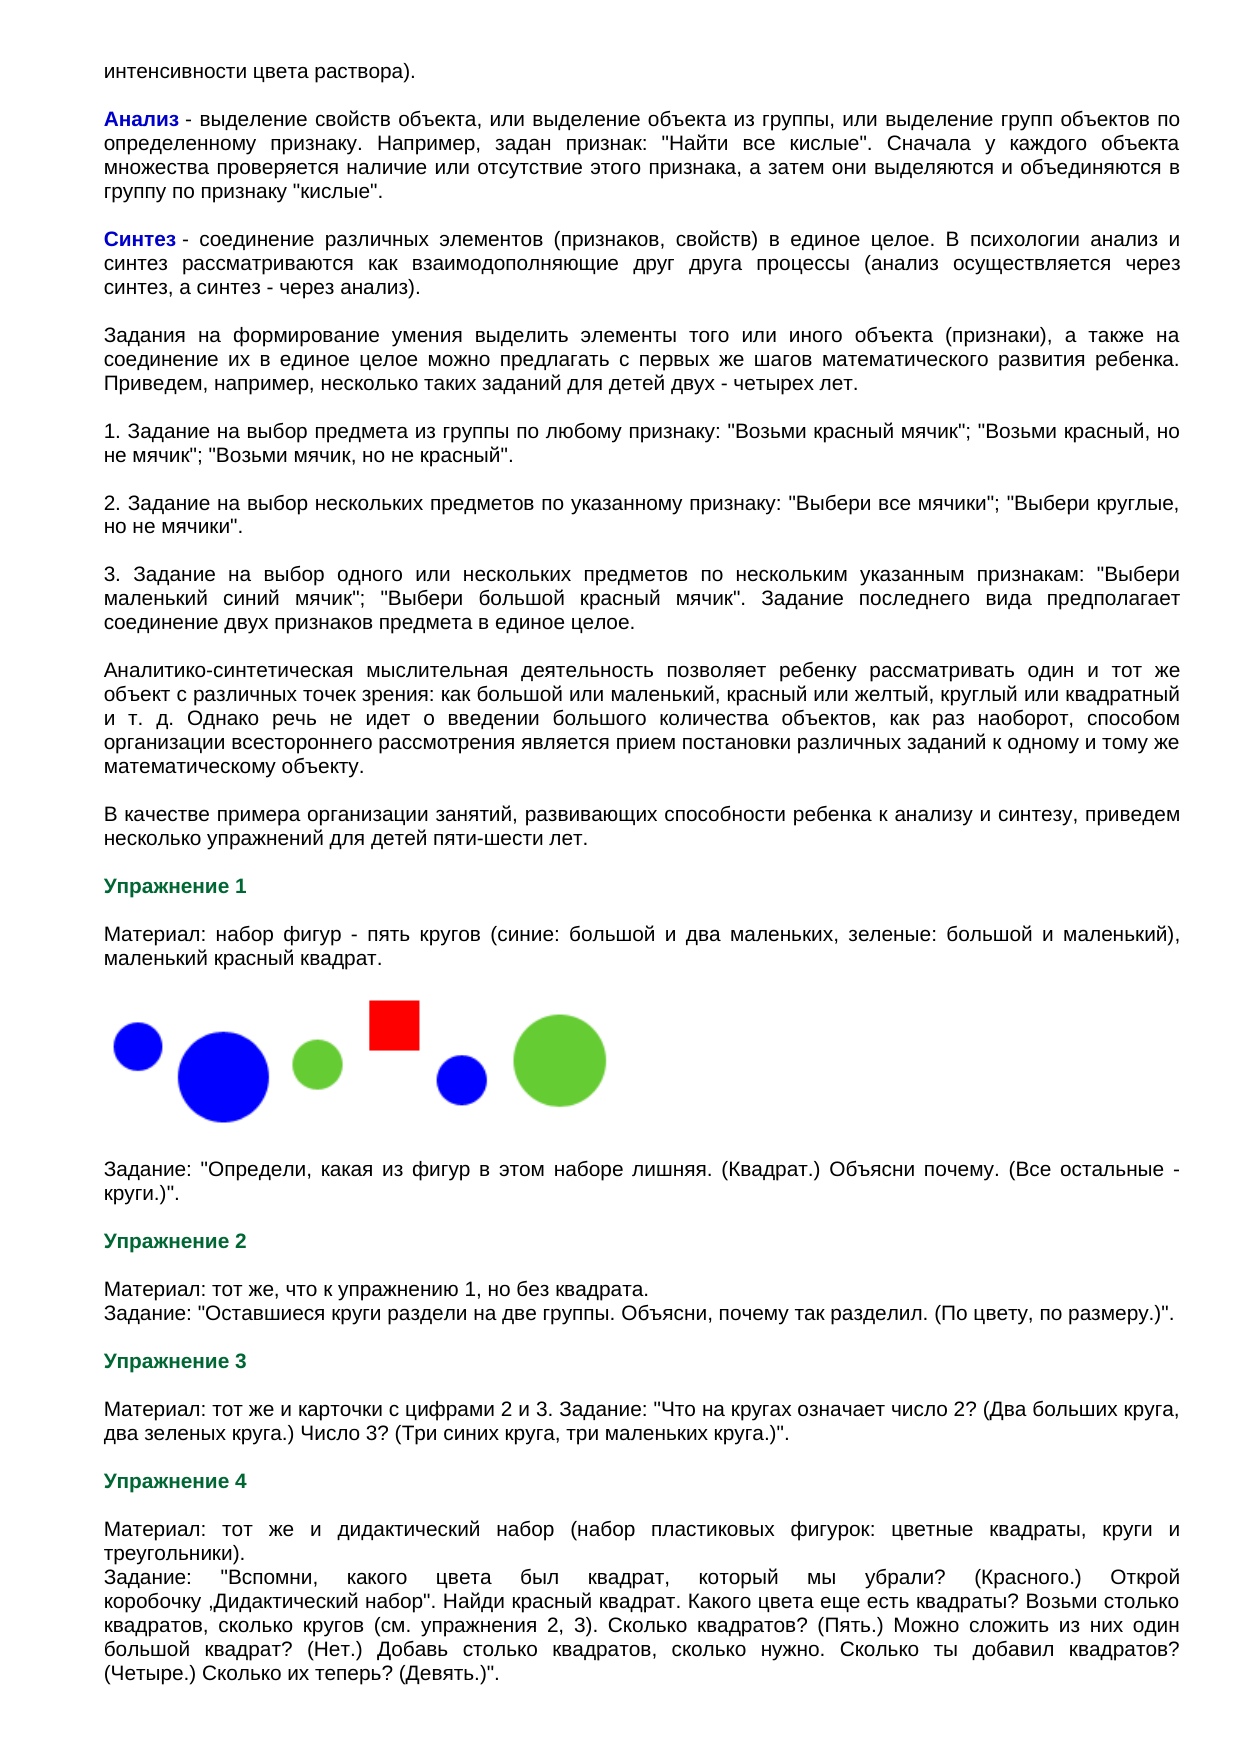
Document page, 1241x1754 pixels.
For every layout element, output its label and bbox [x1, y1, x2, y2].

table_header [104, 59, 1181, 1684]
picture [103, 993, 622, 1129]
